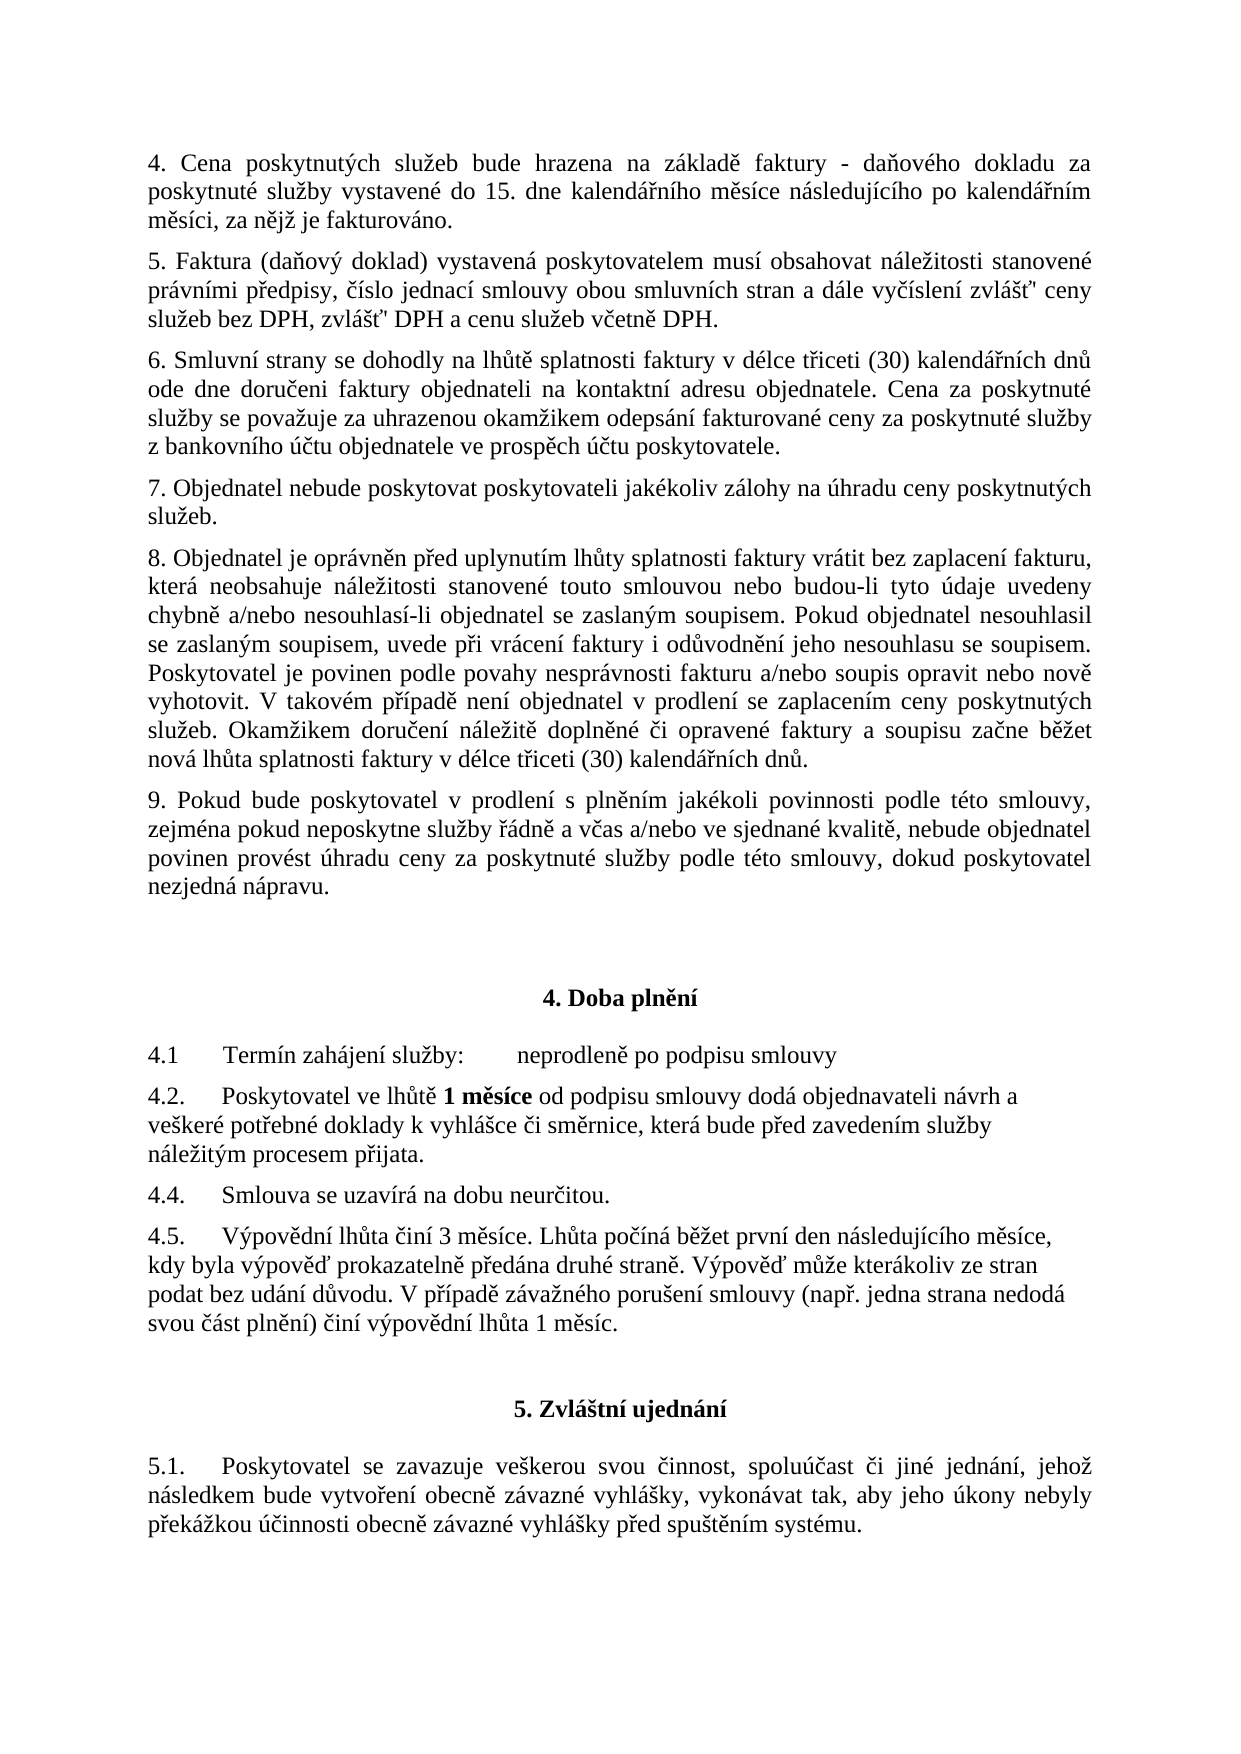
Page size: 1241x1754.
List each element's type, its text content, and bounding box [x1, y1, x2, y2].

text 8. Objednatel je oprávněn před uplynutím lhůty splatnosti faktury vrátit bez zaplacení fakturu, která neobsahuje náležitosti stanovené touto smlouvou nebo budou-li tyto údaje uvedeny chybně a/nebo nesouhlasí-li objednatel se zaslaným soupisem. Pokud objednatel nesouhlasil se zaslaným soupisem, uvede při vrácení faktury i odůvodnění jeho nesouhlasu se soupisem. Poskytovatel je povinen podle povahy nesprávnosti fakturu a/nebo soupis opravit nebo nově vyhotovit. V takovém případě není objednatel v prodlení se zaplacením ceny poskytnutých služeb. Okamžikem doručení náležitě doplněné či opravené faktury a soupisu začne běžet nová lhůta splatnosti faktury v délce třiceti (30) kalendářních dnů. [148, 543, 1093, 773]
text 4.2. Poskytovatel ve lhůtě 1 měsíce od podpisu smlouvy dodá objednavateli návrh a veškeré potřebné doklady k vyhlášce či směrnice, která bude před zavedením služby náležitým procesem přijata. [148, 1081, 1093, 1168]
text 5. Faktura (daňový doklad) vystavená poskytovatelem musí obsahovat náležitosti stanovené právními předpisy, číslo jednací smlouvy obou smluvních stran a dále vyčíslení zvlášť' ceny služeb bez DPH, zvlášť' DPH a cenu služeb včetně DPH. [148, 246, 1093, 333]
text 4. Cena poskytnutých služeb bude hrazena na základě faktury - daňového dokladu za poskytnuté služby vystavené do 15. dne kalendářního měsíce následujícího po kalendářním měsíci, za nějž je fakturováno. [148, 148, 1093, 234]
text 7. Objednatel nebude poskytovat poskytovateli jakékoliv zálohy na úhradu ceny poskytnutých služeb. [148, 473, 1093, 530]
text 4. Doba plnění [148, 983, 1093, 1011]
text 4.4. Smlouva se uzavírá na dobu neurčitou. [148, 1180, 1093, 1209]
text 9. Pokud bude poskytovatel v prodlení s plněním jakékoli povinnosti podle této smlouvy, zejména pokud neposkytne služby řádně a včas a/nebo ve sjednané kvalitě, nebude objednatel povinen provést úhradu ceny za poskytnuté služby podle této smlouvy, dokud poskytovatel nezjedná nápravu. [148, 785, 1093, 900]
text 5. Zvláštní ujednání [148, 1394, 1093, 1423]
text 5.1. Poskytovatel se zavazuje veškerou svou činnost, spoluúčast či jiné jednání, jehož následkem bude vytvoření obecně závazné vyhlášky, vykonávat tak, aby jeho úkony nebyly překážkou účinnosti obecně závazné vyhlášky před spuštěním systému. [148, 1451, 1093, 1538]
text 4.1 Termín zahájení služby: neprodleně po podpisu smlouvy [148, 1040, 1093, 1069]
text 6. Smluvní strany se dohodly na lhůtě splatnosti faktury v délce třiceti (30) kalendářních dnů ode dne doručeni faktury objednateli na kontaktní adresu objednatele. Cena za poskytnuté služby se považuje za uhrazenou okamžikem odepsání fakturované ceny za poskytnuté služby z bankovního účtu objednatele ve prospěch účtu poskytovatele. [148, 345, 1093, 460]
text 4.5. Výpovědní lhůta činí 3 měsíce. Lhůta počíná běžet první den následujícího měsíce, kdy byla výpověď prokazatelně předána druhé straně. Výpověď může kterákoliv ze stran podat bez udání důvodu. V případě závažného porušení smlouvy (např. jedna strana nedodá svou část plnění) činí výpovědní lhůta 1 měsíc. [148, 1221, 1093, 1336]
